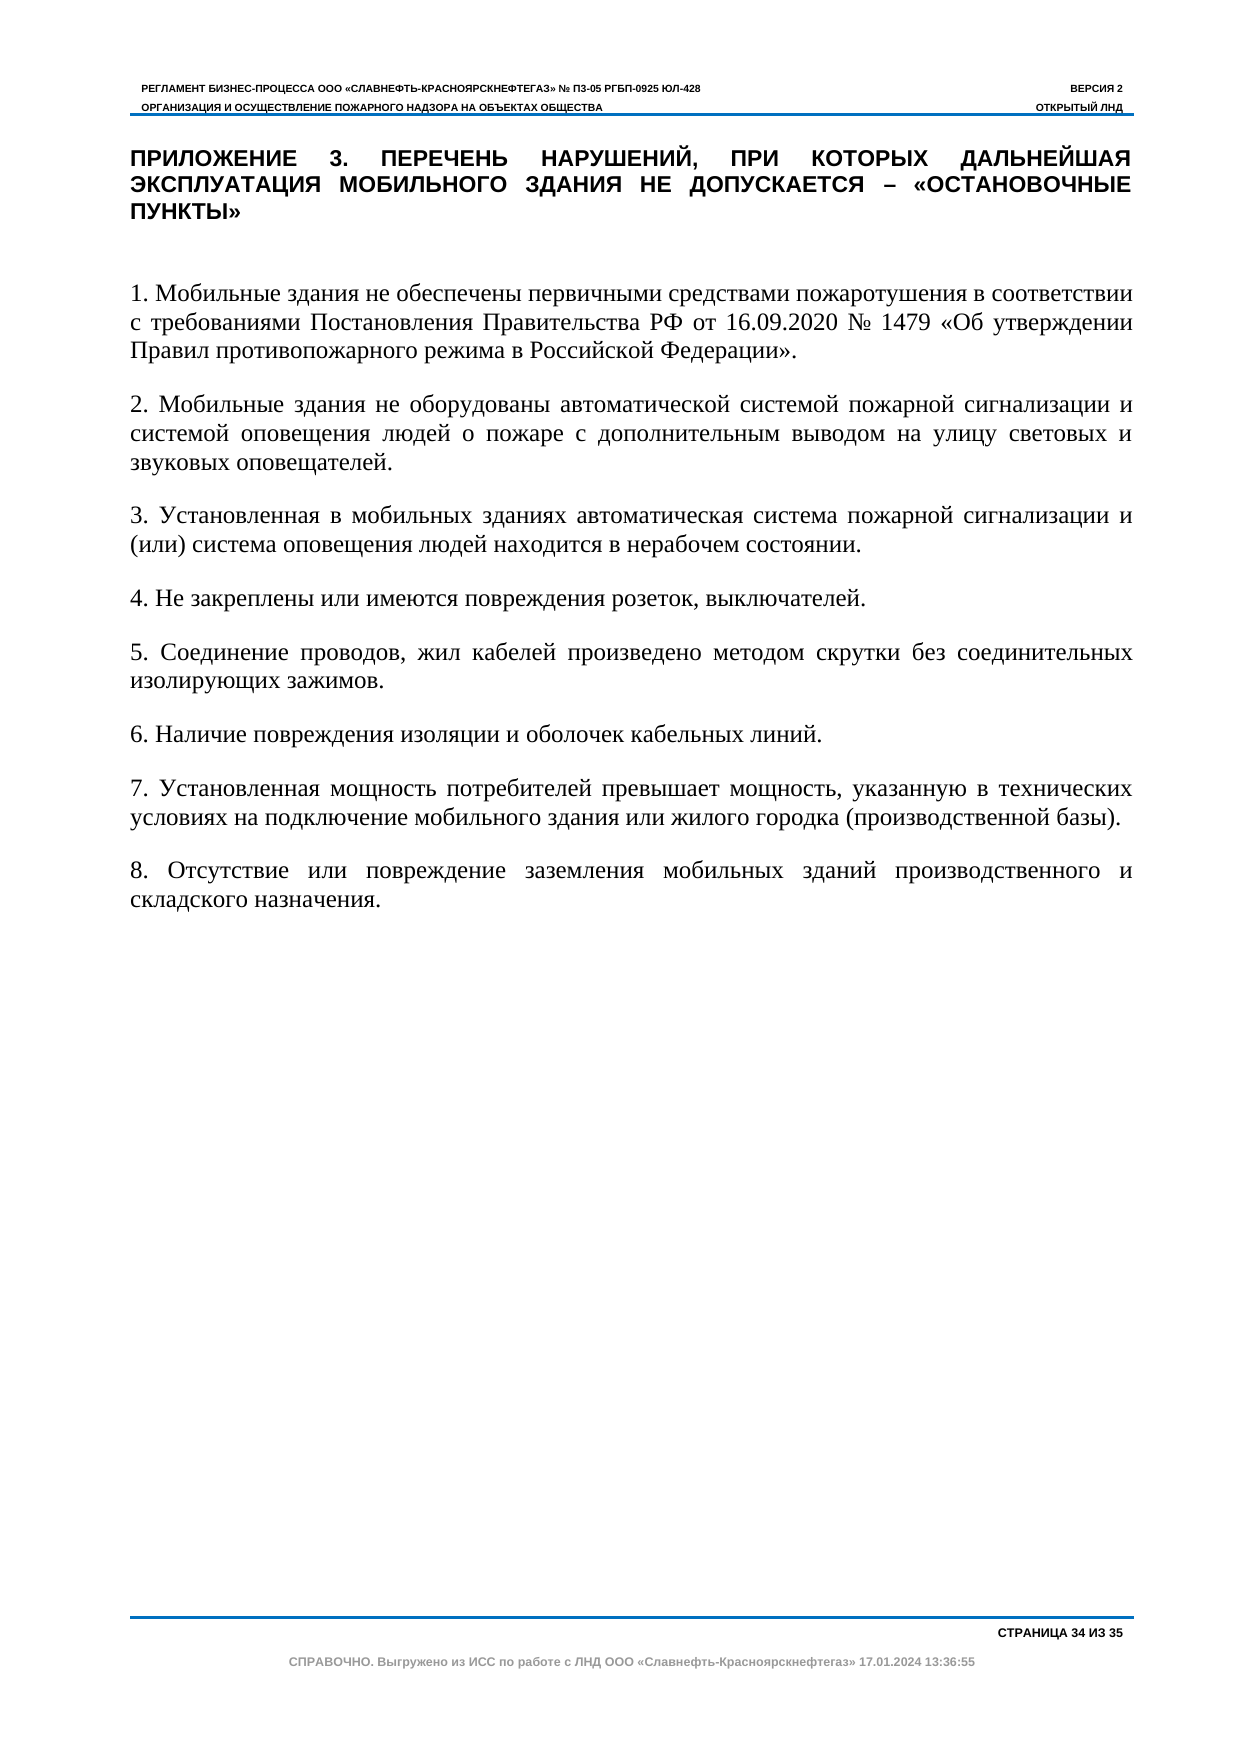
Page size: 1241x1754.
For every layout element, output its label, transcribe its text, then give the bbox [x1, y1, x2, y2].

text ПРИЛОЖЕНИЕ 3. ПЕРЕЧЕНЬ НАРУШЕНИЙ, ПРИ КОТОРЫХ ДАЛЬНЕЙШАЯ ЭКСПЛУАТАЦИЯ МОБИЛЬНОГО ЗДАНИЯ НЕ ДОПУСКАЕТСЯ – «ОСТАНОВОЧНЫЕ ПУНКТЫ» [130, 145, 1132, 224]
text 8. Отсутствие или повреждение заземления мобильных зданий производственного и складского назначения. [130, 855, 1134, 913]
text 6. Наличие повреждения изоляции и оболочек кабельных линий. [130, 719, 1134, 748]
text 1. Мобильные здания не обеспечены первичными средствами пожаротушения в соответствии с требованиями Постановления Правительства РФ от 16.09.2020 № 1479 «Об утверждении Правил противопожарного режима в Российской Федерации». [130, 278, 1134, 364]
text 5. Соединение проводов, жил кабелей произведено методом скрутки без соединительных изолирующих зажимов. [130, 637, 1134, 694]
text 4. Не закреплены или имеются повреждения розеток, выключателей. [130, 583, 1134, 612]
text 2. Мобильные здания не оборудованы автоматической системой пожарной сигнализации и системой оповещения людей о пожаре с дополнительным выводом на улицу световых и звуковых оповещателей. [130, 389, 1134, 475]
text 3. Установленная в мобильных зданиях автоматическая система пожарной сигнализации и (или) система оповещения людей находится в нерабочем состоянии. [130, 500, 1134, 558]
text 7. Установленная мощность потребителей превышает мощность, указанную в технических условиях на подключение мобильного здания или жилого городка (производственной базы). [130, 773, 1134, 830]
